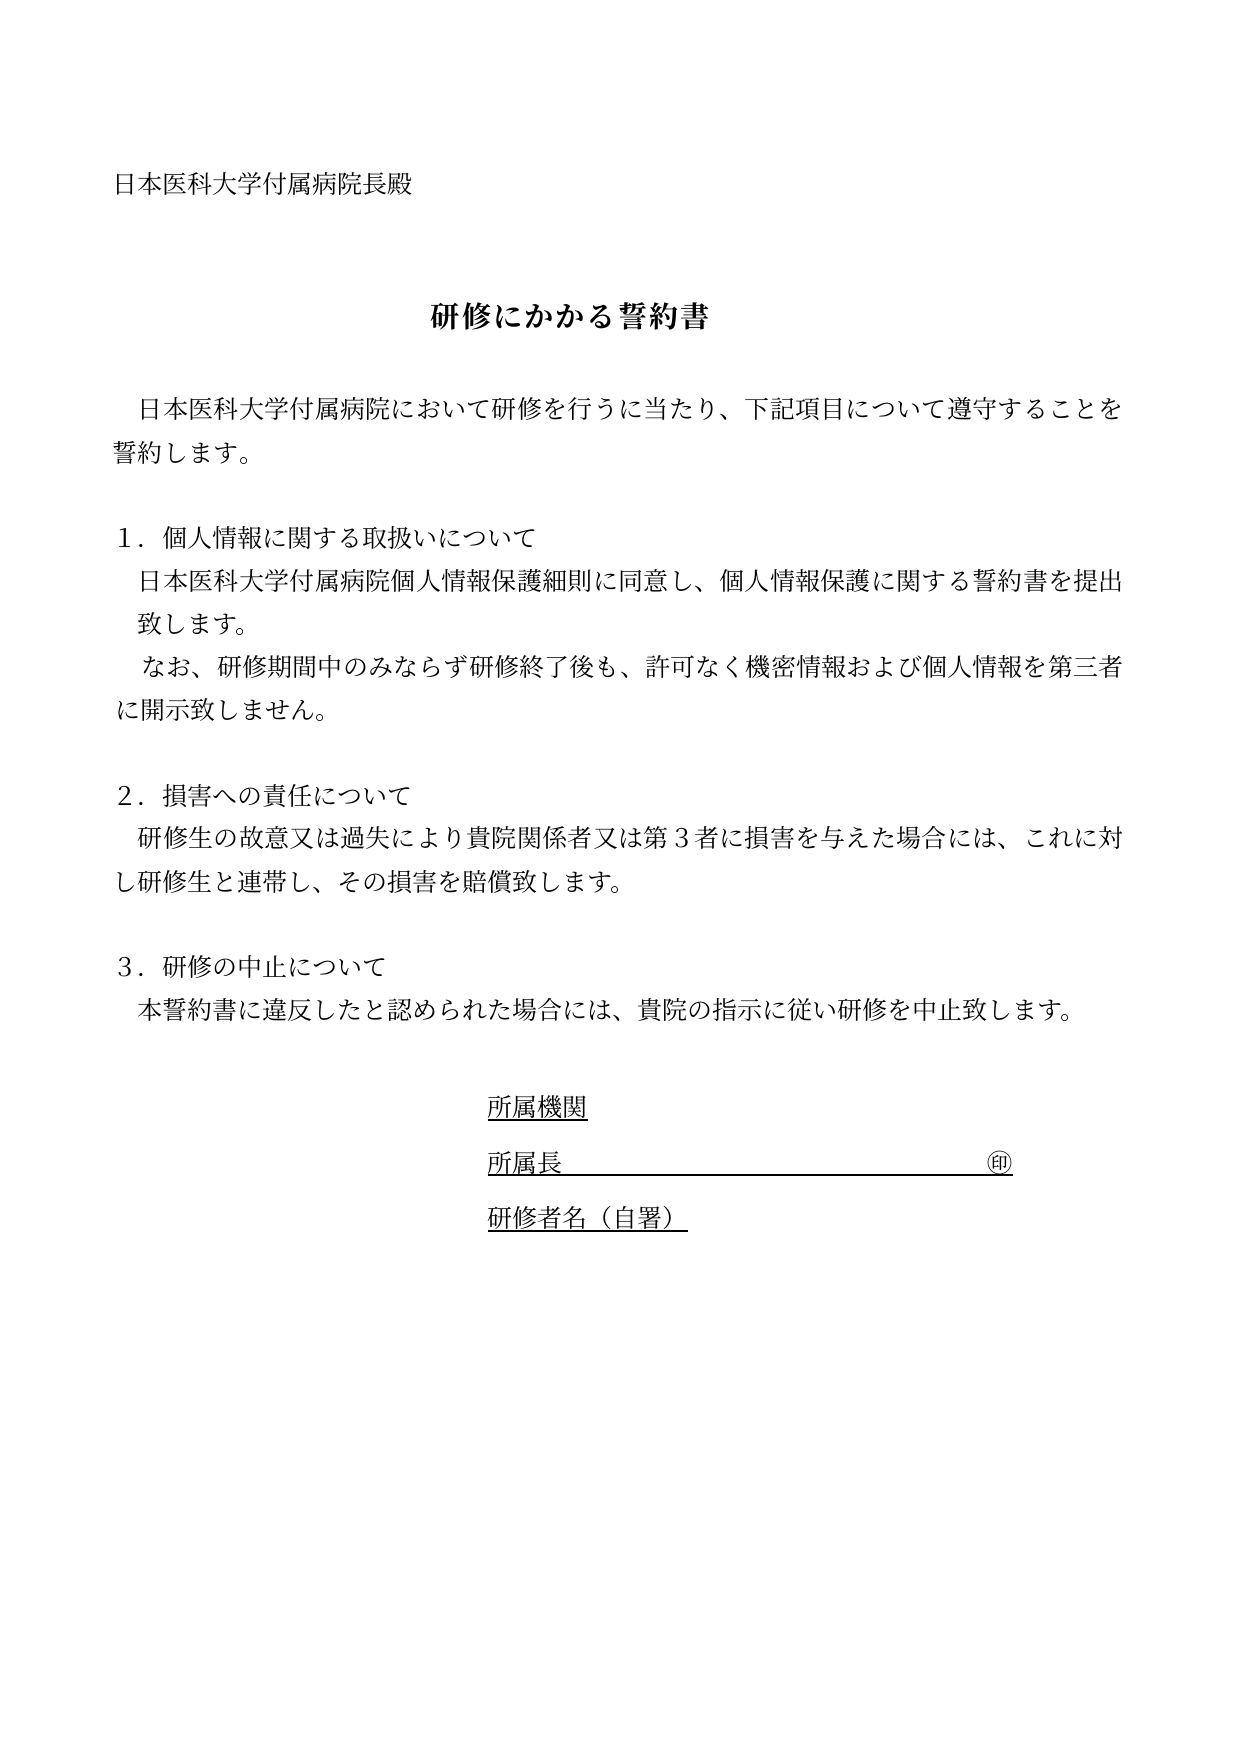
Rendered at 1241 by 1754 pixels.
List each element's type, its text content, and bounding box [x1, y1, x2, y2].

text 所属機関 [112, 1087, 1028, 1125]
text 研修にかかる誓約書 [112, 277, 1028, 352]
text 所属長 ㊞ [112, 1143, 1028, 1180]
text ３．研修の中止について [112, 947, 1028, 985]
text 研修者名（自署） [112, 1198, 1028, 1236]
text ２．損害への責任について [112, 776, 1128, 813]
text 研修生の故意又は過失により貴院関係者又は第３者に損害を与えた場合には、これに対し研修生と連帯し、その損害を賠償致します。 [112, 818, 1128, 899]
text １．個人情報に関する取扱いについて [112, 518, 1128, 556]
text なお、研修期間中のみならず研修終了後も、許可なく機密情報および個人情報を第三者に開示致しません。 [91, 647, 1128, 728]
text 日本医科大学付属病院長殿 [112, 164, 1028, 202]
text 日本医科大学付属病院において研修を行うに当たり、下記項目について遵守することを誓約します。 [112, 389, 1128, 470]
text 日本医科大学付属病院個人情報保護細則に同意し、個人情報保護に関する誓約書を提出致します。 [112, 561, 1128, 642]
text 本誓約書に違反したと認められた場合には、貴院の指示に従い研修を中止致します。 [112, 990, 1128, 1027]
